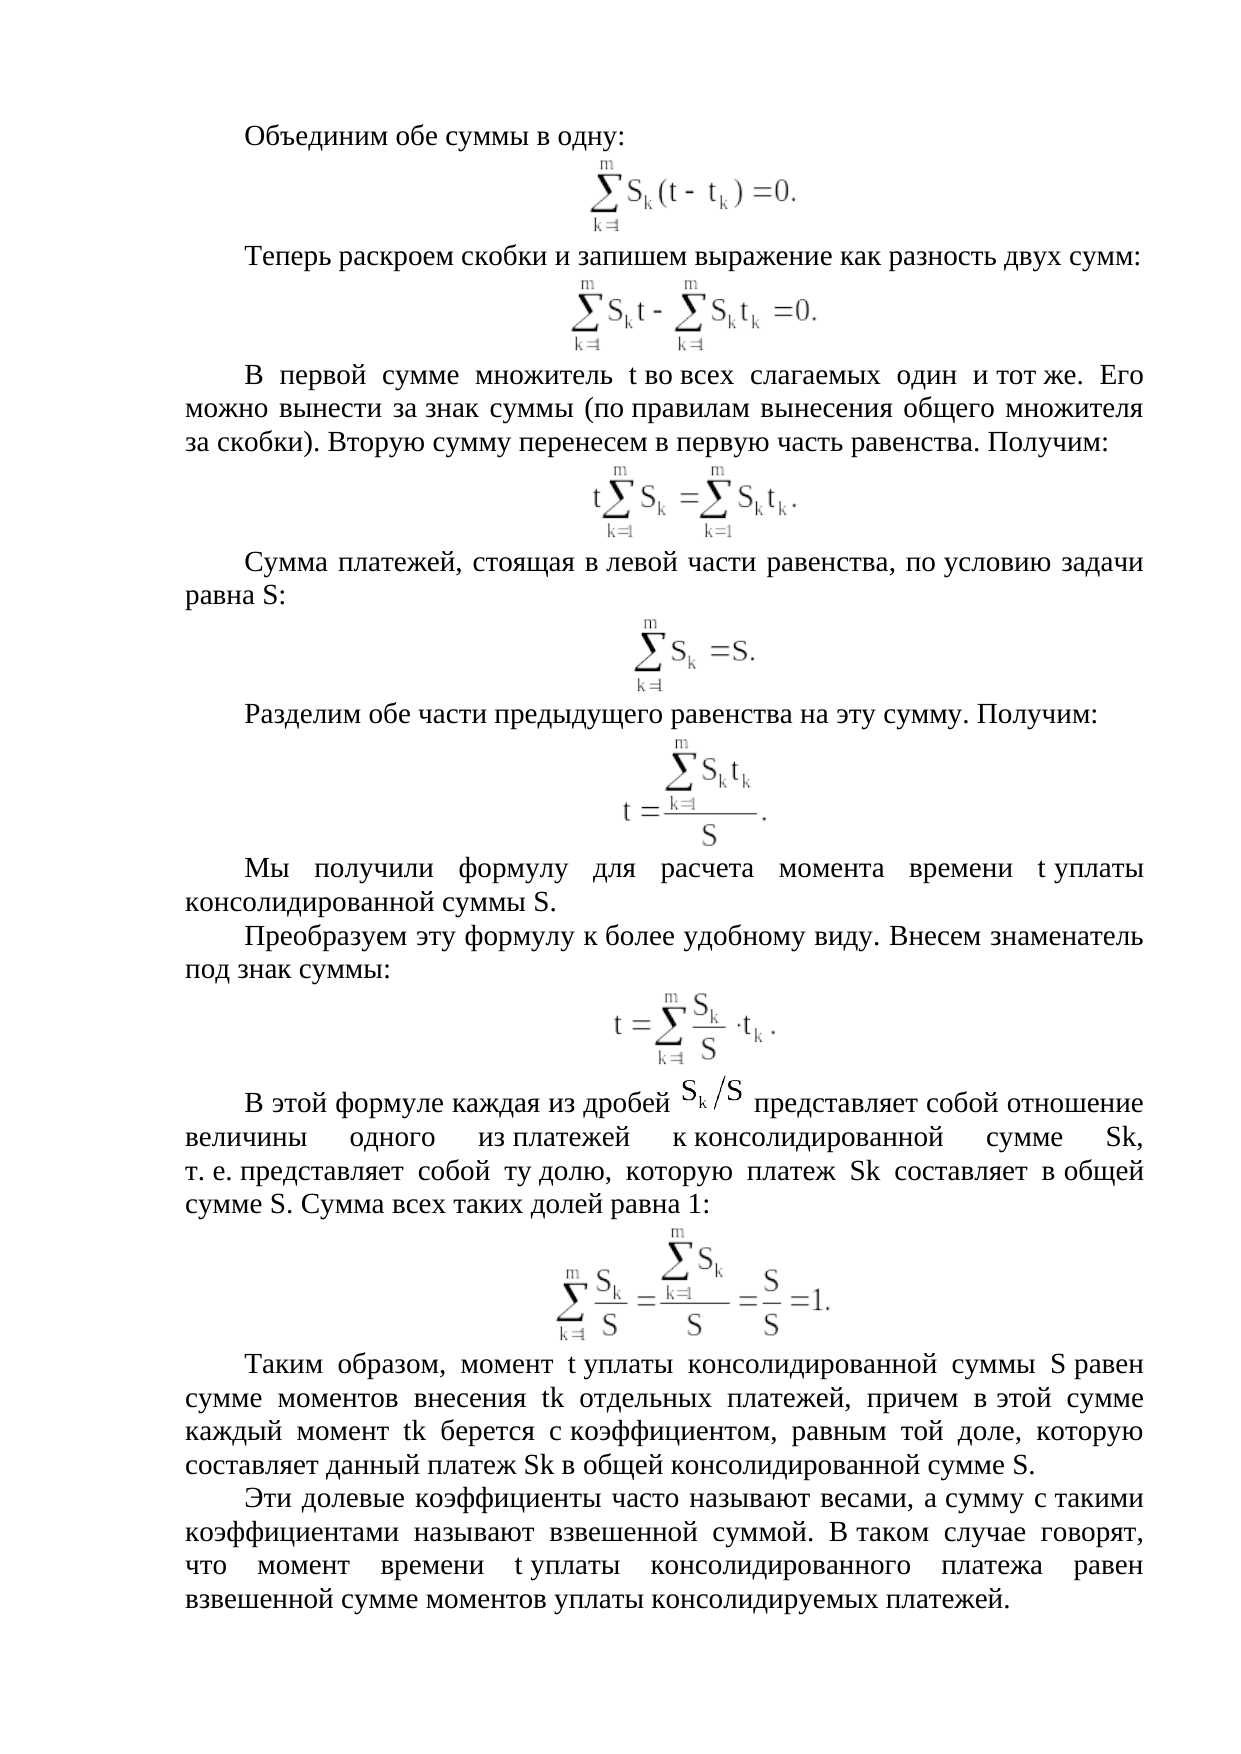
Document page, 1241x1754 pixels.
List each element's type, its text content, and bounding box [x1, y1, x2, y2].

text Сумма платежей, стоящая в левой части равенства, по условию задачи равна S: [185, 544, 1144, 611]
text В первой сумме множитель t во всех слагаемых один и тот же. Его можно вынести за знак суммы (по правилам вынесения общего множителя за скобки). Вторую сумму перенесем в первую часть равенства. Получим: [185, 357, 1144, 458]
text В этой формуле каждая из дробей представляет собой отношение величины одного из платежей к консолидированной сумме Sk, т. е. представляет собой ту долю, которую платеж Sk составляет в общей сумме S. Сумма всех таких долей равна 1: [185, 1071, 1144, 1220]
text Теперь раскроем скобки и запишем выражение как разность двух сумм: [185, 238, 1144, 271]
text Объединим обе суммы в одну: [185, 118, 1144, 152]
text Таким образом, момент t уплаты консолидированной суммы S равен сумме моментов внесения tk отдельных платежей, причем в этой сумме каждый момент tk берется с коэффициентом, равным той доле, которую составляет данный платеж Sk в общей консолидированной сумме S. [185, 1346, 1144, 1480]
text Эти долевые коэффициенты часто называют весами, а сумму с такими коэффициентами называют взвешенной суммой. В таком случае говорят, что момент времени t уплаты консолидированного платежа равен взвешенной сумме моментов уплаты консолидируемых платежей. [185, 1480, 1144, 1614]
text Преобразуем эту формулу к более удобному виду. Внесем знаменатель под знак суммы: [185, 918, 1144, 985]
text Разделим обе части предыдущего равенства на эту сумму. Получим: [185, 697, 1144, 730]
text Мы получили формулу для расчета момента времени t уплаты консолидированной суммы S. [185, 851, 1144, 918]
